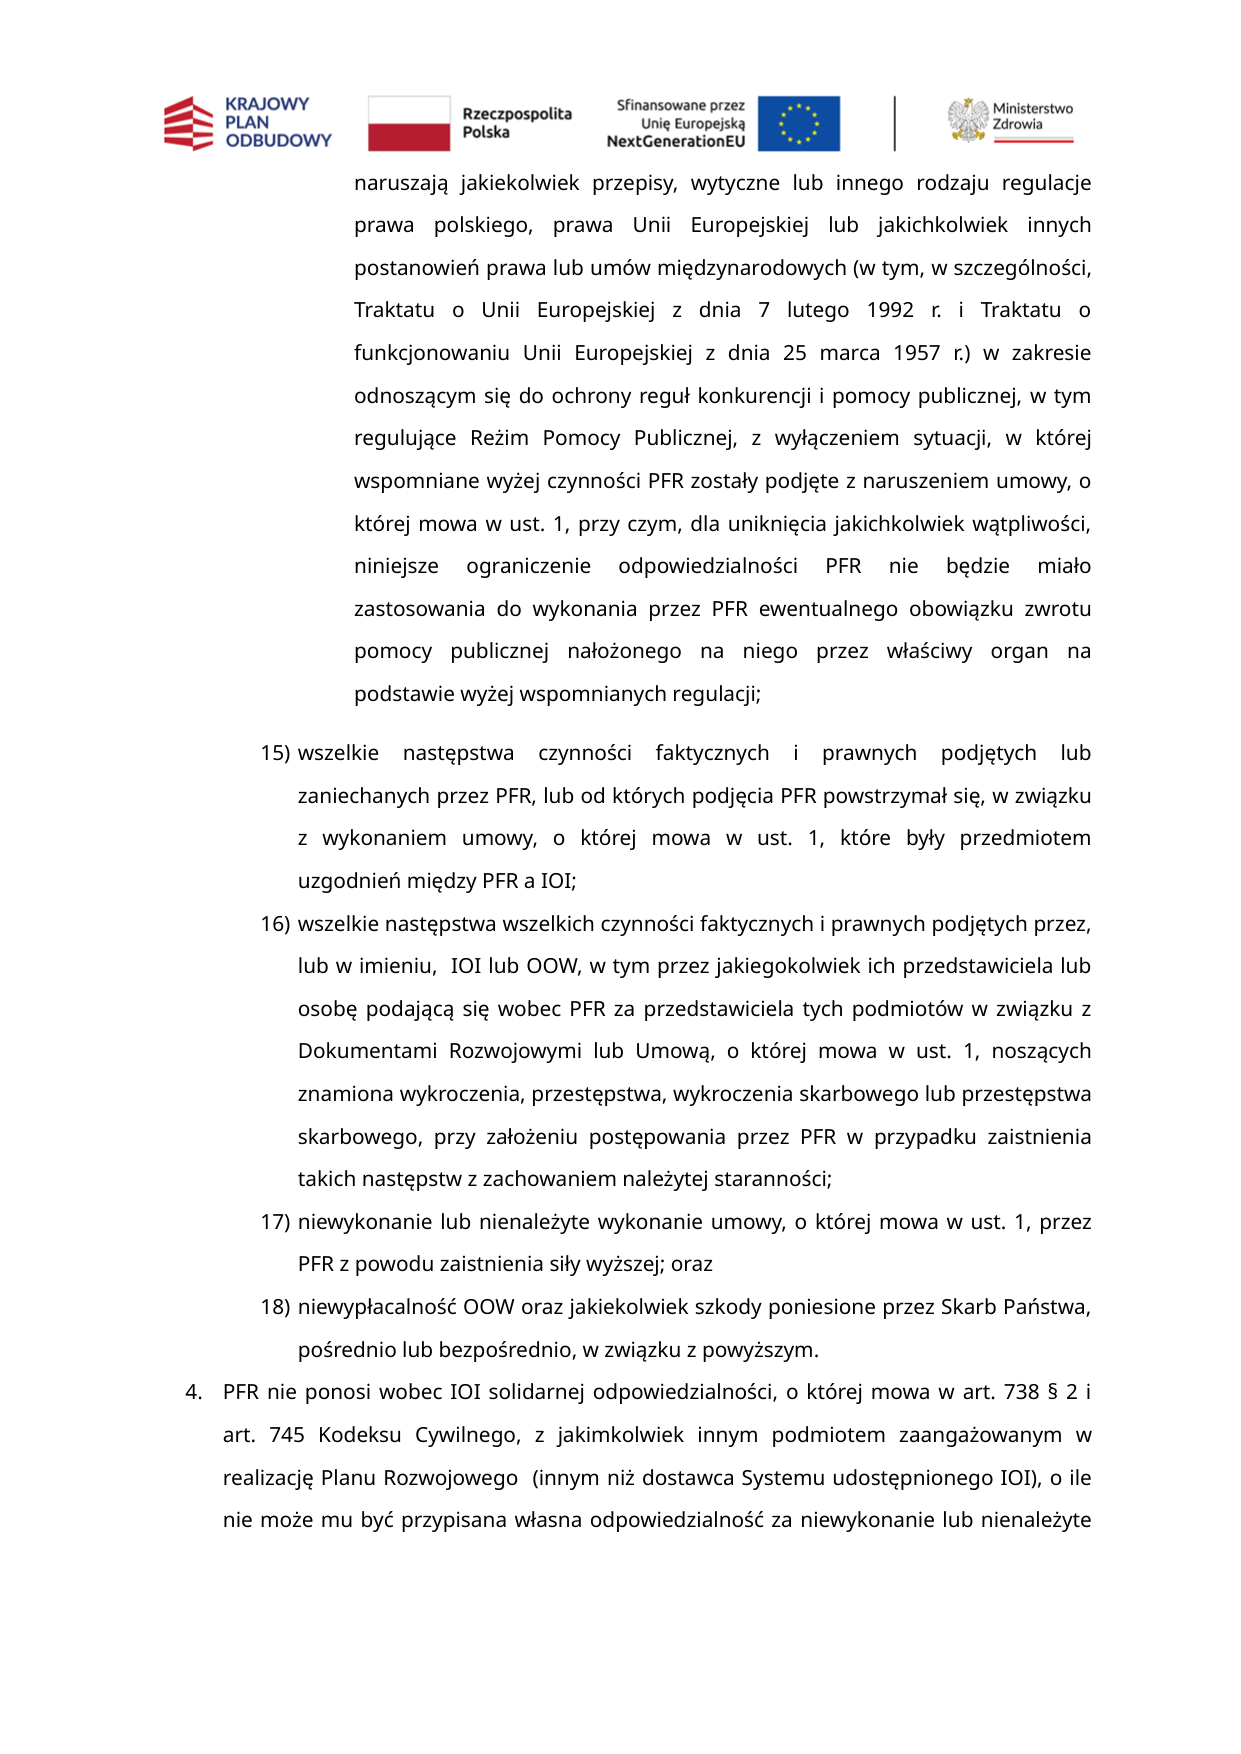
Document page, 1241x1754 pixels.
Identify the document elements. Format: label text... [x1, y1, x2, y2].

list wszelkie następstwa wszelkich czynności faktycznych i prawnych podjętych przez, lub w imieniu, IOI lub OOW, w tym przez jakiegokolwiek ich przedstawiciela lub osobę podającą się wobec PFR za przedstawiciela tych podmiotów w związku z Dokumentami Rozwojowymi lub Umową, o której mowa w ust. 1, noszących znamiona wykroczenia, przestępstwa, wykroczenia skarbowego lub przestępstwa skarbowego, przy założeniu postępowania przez PFR w przypadku zaistnienia takich następstw z zachowaniem należytej staranności; [260, 909, 1093, 1193]
text naruszają jakiekolwiek przepisy, wytyczne lub innego rodzaju regulacje prawa polskiego, prawa Unii Europejskiej lub jakichkolwiek innych postanowień prawa lub umów międzynarodowych (w tym, w szczególności, Traktatu o Unii Europejskiej z dnia 7 lutego 1992 r. i Traktatu o funkcjonowaniu Unii Europejskiej z dnia 25 marca 1957 r.) w zakresie odnoszącym się do ochrony reguł konkurencji i pomocy publicznej, w tym regulujące Reżim Pomocy Publicznej, z wyłączeniem sytuacji, w której wspomniane wyżej czynności PFR zostały podjęte z naruszeniem umowy, o której mowa w ust. 1, przy czym, dla uniknięcia jakichkolwiek wątpliwości, niniejsze ograniczenie odpowiedzialności PFR nie będzie miało zastosowania do wykonania przez PFR ewentualnego obowiązku zwrotu pomocy publicznej nałożonego na niego przez właściwy organ na podstawie wyżej wspomnianych regulacji; [354, 168, 1093, 707]
list wszelkie następstwa czynności faktycznych i prawnych podjętych lub zaniechanych przez PFR, lub od których podjęcia PFR powstrzymał się, w związku z wykonaniem umowy, o której mowa w ust. 1, które były przedmiotem uzgodnień między PFR a IOI; [260, 738, 1093, 894]
list niewypłacalność OOW oraz jakiekolwiek szkody poniesione przez Skarb Państwa, pośrednio lub bezpośrednio, w związku z powyższym. [260, 1292, 1093, 1363]
list niewykonanie lub nienależyte wykonanie umowy, o której mowa w ust. 1, przez PFR z powodu zaistnienia siły wyższej; oraz [260, 1207, 1093, 1278]
picture [147, 73, 1093, 168]
